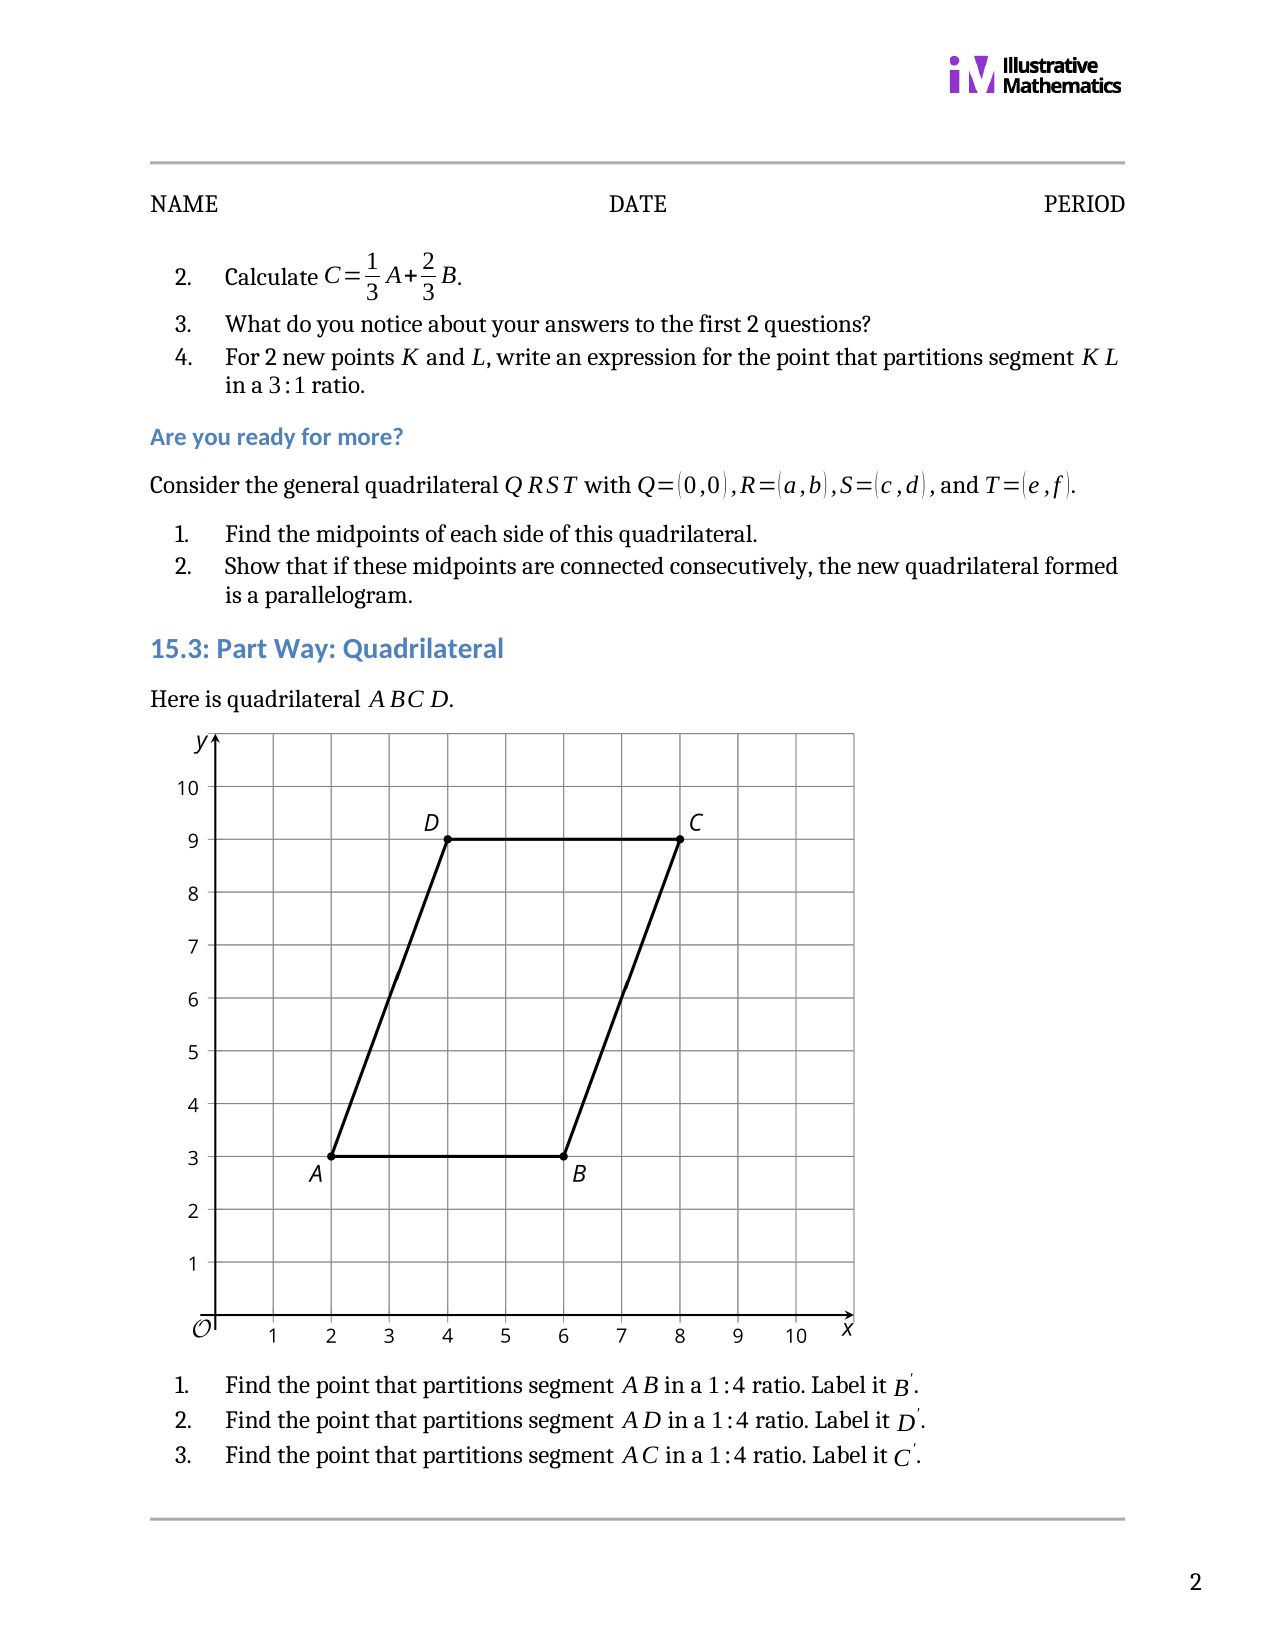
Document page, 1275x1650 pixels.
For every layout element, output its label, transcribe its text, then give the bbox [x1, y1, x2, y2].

list Find the point that partitions segment in a ratio. Label it . [175, 1439, 1125, 1471]
text Here is quadrilateral . [150, 685, 1125, 714]
list Find the point that partitions segment in a ratio. Label it . [175, 1404, 1125, 1436]
list For 2 new points and , write an expression for the point that partitions segment in a ratio. [175, 343, 1125, 400]
list Show that if these midpoints are connected consecutively, the new quadrilateral formed is a parallelogram. [175, 552, 1125, 610]
text Consider the general quadrilateral with and . [150, 470, 1125, 501]
list What do you notice about your answers to the first 2 questions? [175, 310, 1125, 339]
list Calculate . [175, 247, 1125, 306]
picture [168, 732, 855, 1351]
list Find the midpoints of each side of this quadrilateral. [175, 520, 1125, 548]
picture [949, 55, 1121, 93]
list Find the point that partitions segment in a ratio. Label it . [175, 1370, 1125, 1401]
subtitle 15.3: Part Way: Quadrilateral [150, 631, 1125, 666]
subtitle Are you ready for more? [150, 421, 1125, 452]
